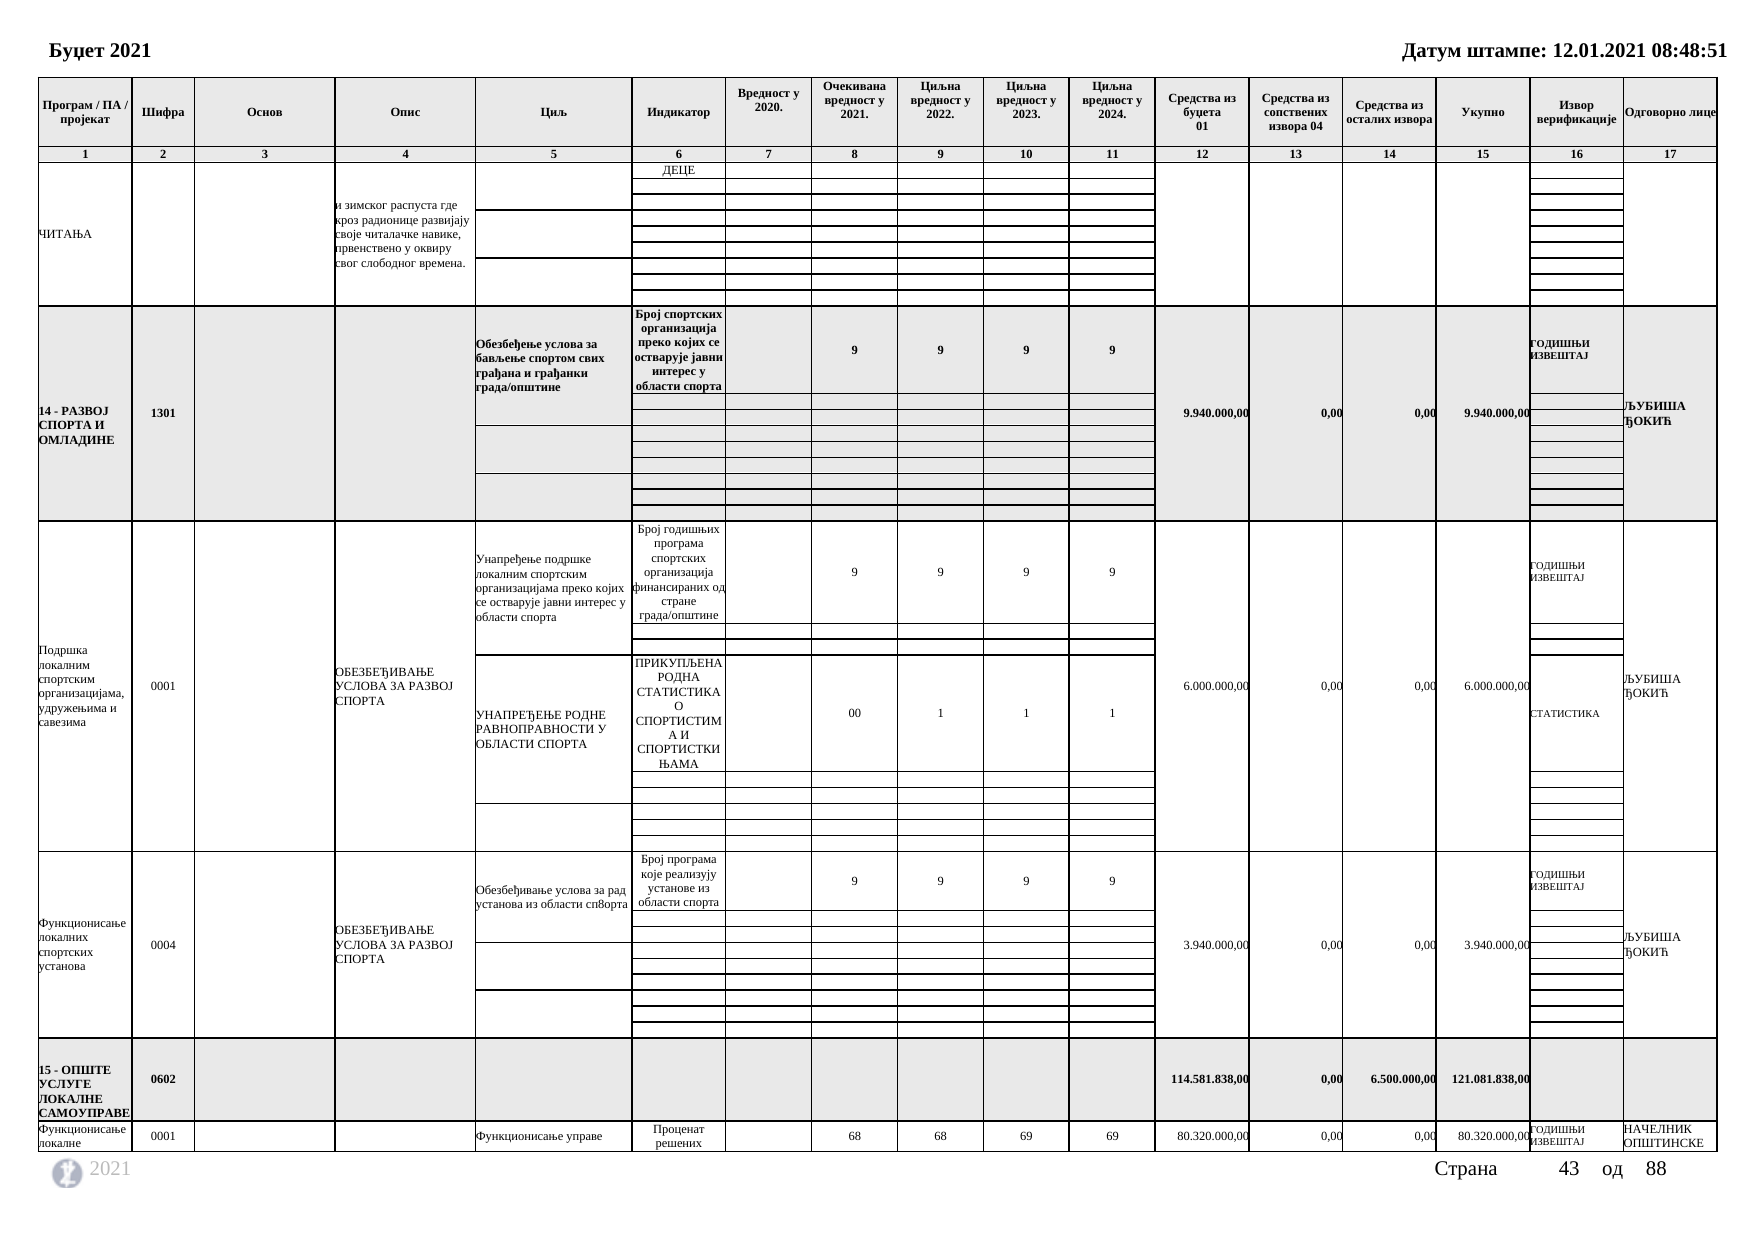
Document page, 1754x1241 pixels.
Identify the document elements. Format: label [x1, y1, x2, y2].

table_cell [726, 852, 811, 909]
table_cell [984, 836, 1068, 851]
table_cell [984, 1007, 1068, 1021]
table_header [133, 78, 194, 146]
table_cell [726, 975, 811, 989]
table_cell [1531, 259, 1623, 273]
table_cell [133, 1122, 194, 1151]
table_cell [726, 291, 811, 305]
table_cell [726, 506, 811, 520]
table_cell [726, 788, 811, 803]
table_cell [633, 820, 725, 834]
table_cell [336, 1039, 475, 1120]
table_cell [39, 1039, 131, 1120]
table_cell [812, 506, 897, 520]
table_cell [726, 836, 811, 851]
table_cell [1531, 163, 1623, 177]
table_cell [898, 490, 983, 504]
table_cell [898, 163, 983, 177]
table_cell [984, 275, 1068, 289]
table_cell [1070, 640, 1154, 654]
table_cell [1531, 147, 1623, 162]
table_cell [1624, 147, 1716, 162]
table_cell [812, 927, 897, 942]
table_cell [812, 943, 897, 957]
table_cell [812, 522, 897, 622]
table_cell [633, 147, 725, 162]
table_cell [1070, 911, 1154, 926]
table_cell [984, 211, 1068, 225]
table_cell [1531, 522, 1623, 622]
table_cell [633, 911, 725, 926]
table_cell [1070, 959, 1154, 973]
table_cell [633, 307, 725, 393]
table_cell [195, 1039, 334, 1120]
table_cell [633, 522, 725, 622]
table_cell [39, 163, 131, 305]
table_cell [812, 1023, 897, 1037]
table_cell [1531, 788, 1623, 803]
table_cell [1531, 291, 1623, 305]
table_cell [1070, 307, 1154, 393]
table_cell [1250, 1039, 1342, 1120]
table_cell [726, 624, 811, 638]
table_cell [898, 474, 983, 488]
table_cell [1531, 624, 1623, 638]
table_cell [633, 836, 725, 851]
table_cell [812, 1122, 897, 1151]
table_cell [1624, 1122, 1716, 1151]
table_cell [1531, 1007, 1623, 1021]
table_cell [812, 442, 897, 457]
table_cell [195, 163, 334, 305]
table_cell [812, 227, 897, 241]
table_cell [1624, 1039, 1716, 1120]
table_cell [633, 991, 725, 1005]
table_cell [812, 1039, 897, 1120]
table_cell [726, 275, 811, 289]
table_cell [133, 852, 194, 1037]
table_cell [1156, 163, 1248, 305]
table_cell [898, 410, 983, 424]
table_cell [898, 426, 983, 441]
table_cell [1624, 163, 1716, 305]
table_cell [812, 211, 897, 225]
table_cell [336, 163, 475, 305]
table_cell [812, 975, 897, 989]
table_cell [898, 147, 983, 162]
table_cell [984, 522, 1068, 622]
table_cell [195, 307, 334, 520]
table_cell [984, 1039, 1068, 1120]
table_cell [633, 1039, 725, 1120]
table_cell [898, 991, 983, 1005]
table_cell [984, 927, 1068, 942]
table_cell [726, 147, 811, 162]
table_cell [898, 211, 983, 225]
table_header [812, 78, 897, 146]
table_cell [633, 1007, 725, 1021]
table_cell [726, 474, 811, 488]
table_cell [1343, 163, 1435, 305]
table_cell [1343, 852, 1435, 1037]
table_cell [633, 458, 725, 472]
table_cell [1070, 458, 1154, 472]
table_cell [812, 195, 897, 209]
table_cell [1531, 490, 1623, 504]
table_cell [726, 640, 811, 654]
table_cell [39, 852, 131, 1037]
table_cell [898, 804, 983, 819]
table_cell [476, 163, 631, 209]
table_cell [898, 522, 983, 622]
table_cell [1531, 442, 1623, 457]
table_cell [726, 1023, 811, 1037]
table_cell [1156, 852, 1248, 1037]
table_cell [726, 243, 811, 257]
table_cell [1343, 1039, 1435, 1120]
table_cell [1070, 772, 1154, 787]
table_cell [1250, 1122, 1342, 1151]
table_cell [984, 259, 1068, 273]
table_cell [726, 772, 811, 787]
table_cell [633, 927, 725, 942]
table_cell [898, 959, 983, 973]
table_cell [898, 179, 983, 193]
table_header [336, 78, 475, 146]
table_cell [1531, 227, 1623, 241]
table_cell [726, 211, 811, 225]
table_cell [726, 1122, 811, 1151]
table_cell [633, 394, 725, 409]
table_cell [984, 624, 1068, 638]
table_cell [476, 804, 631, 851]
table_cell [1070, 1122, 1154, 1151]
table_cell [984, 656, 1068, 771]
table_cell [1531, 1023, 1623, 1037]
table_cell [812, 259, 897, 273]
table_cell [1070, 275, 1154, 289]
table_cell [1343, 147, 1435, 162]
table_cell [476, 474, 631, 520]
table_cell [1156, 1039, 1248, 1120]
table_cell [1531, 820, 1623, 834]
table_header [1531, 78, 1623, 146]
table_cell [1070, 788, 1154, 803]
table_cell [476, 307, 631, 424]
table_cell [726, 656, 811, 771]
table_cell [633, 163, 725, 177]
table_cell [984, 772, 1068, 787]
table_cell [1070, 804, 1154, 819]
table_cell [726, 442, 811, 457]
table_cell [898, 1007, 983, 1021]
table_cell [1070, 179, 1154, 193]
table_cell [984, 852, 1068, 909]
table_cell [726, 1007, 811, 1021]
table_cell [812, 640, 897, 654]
picture [48, 1155, 87, 1188]
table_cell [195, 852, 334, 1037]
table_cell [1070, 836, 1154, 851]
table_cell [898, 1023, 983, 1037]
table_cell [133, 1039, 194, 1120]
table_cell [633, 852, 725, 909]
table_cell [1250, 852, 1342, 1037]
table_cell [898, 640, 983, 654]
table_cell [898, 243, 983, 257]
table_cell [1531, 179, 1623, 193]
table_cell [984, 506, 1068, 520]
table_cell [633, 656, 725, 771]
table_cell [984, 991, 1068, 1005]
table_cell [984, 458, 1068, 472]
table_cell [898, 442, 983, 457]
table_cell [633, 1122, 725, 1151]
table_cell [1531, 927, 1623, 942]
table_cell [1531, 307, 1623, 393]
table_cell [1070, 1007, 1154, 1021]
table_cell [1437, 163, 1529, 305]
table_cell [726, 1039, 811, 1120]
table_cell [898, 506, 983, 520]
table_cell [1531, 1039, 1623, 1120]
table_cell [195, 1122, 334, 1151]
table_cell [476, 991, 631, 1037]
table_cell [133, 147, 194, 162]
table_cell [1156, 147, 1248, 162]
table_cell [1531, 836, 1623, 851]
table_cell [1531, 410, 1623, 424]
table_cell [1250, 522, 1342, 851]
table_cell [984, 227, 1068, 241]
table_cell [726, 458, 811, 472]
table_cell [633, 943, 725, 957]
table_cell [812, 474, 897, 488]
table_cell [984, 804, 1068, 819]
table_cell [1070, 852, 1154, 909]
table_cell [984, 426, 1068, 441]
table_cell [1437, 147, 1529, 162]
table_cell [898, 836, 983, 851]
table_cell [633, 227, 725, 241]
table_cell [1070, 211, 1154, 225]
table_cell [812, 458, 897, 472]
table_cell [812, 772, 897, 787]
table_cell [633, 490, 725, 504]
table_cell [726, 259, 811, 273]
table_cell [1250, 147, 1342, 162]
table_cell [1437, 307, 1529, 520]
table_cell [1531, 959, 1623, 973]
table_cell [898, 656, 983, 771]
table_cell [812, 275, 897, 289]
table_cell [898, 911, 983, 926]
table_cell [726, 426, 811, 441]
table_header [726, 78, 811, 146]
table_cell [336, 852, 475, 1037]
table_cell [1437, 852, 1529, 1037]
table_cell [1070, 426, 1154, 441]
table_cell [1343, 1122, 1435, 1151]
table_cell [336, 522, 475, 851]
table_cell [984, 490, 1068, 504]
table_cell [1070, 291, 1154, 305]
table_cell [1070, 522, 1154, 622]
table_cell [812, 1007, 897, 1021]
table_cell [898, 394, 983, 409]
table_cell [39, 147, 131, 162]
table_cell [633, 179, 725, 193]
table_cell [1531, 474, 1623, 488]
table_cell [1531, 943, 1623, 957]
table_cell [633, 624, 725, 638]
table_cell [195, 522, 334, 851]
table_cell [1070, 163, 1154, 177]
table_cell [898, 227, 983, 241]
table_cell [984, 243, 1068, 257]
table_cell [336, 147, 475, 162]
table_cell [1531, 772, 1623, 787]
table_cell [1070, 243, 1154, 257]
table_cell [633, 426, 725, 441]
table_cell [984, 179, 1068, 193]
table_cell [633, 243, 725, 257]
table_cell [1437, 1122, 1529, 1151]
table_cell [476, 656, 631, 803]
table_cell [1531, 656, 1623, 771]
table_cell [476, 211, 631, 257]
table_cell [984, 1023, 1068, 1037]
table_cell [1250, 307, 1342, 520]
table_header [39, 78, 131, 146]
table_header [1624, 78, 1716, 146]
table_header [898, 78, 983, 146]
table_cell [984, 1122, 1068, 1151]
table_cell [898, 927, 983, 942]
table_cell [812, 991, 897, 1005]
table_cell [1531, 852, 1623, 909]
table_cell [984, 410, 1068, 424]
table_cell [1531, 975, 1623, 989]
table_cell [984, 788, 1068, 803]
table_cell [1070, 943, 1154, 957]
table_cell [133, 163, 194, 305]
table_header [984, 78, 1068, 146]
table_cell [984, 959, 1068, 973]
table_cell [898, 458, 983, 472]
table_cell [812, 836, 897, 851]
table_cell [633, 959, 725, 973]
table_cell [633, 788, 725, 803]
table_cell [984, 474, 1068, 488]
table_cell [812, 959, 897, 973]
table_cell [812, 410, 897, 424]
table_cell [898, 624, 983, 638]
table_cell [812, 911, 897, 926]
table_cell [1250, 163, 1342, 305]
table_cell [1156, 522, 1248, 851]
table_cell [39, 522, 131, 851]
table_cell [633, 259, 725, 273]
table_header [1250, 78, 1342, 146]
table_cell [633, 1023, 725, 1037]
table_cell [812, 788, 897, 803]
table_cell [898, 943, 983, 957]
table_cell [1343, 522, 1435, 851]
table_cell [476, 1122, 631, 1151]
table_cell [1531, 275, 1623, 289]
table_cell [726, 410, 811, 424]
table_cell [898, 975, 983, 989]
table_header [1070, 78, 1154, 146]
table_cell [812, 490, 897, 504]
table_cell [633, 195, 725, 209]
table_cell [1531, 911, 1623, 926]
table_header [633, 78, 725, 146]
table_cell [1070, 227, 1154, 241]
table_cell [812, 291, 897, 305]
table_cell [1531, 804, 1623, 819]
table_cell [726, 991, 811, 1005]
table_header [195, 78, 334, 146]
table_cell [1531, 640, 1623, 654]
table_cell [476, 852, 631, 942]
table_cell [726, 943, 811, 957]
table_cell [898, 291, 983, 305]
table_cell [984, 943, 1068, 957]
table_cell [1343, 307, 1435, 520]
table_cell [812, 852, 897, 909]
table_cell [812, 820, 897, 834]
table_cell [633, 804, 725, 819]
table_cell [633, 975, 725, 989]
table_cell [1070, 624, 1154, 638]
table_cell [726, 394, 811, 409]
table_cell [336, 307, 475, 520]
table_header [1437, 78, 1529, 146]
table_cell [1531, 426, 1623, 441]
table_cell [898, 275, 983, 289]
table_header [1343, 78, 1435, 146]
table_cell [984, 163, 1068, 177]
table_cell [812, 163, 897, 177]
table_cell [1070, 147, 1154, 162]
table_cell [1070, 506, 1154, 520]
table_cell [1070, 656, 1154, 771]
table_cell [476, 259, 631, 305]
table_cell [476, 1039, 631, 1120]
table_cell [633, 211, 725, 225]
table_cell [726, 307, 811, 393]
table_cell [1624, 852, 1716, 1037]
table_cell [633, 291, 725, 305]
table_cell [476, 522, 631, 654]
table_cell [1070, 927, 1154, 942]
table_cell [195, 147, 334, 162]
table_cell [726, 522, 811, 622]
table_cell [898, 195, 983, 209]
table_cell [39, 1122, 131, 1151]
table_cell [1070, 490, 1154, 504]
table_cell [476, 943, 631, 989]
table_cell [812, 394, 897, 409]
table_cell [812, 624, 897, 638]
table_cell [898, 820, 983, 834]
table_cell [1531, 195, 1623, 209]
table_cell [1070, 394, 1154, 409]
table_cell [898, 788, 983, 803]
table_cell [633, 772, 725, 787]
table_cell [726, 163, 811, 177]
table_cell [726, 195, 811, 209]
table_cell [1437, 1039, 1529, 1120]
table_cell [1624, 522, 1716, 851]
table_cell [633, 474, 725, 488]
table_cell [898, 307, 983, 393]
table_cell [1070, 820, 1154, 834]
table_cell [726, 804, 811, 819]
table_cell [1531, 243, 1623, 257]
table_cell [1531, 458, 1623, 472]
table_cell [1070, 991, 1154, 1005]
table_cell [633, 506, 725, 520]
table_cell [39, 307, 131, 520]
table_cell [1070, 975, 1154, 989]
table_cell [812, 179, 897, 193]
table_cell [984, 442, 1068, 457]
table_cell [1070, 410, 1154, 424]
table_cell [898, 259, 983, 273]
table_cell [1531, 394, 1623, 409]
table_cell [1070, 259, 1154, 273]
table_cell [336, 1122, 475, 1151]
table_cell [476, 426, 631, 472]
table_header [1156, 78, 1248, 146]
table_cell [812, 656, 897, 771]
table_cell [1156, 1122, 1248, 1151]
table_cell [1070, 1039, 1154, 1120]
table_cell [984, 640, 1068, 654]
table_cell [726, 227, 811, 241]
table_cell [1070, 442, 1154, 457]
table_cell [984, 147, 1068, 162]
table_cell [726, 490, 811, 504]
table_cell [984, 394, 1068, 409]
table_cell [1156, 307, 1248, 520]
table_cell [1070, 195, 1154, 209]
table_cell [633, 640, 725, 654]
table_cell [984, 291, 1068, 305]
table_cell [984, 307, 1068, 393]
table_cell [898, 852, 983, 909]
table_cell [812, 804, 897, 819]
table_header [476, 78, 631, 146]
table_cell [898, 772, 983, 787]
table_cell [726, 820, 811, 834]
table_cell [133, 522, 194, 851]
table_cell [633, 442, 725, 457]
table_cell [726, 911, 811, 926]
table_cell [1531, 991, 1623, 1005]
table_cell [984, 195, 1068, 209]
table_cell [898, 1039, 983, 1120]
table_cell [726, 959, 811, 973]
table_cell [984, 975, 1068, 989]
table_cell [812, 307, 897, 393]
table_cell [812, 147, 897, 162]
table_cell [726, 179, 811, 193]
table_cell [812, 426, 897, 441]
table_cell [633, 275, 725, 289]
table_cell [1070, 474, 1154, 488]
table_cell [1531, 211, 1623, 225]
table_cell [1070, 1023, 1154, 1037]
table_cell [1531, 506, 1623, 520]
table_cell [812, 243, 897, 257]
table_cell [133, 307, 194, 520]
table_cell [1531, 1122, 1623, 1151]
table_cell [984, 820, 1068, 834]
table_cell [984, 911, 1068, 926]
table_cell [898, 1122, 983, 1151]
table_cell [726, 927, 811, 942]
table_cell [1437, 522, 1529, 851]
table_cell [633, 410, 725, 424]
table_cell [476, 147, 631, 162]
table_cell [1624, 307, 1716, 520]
